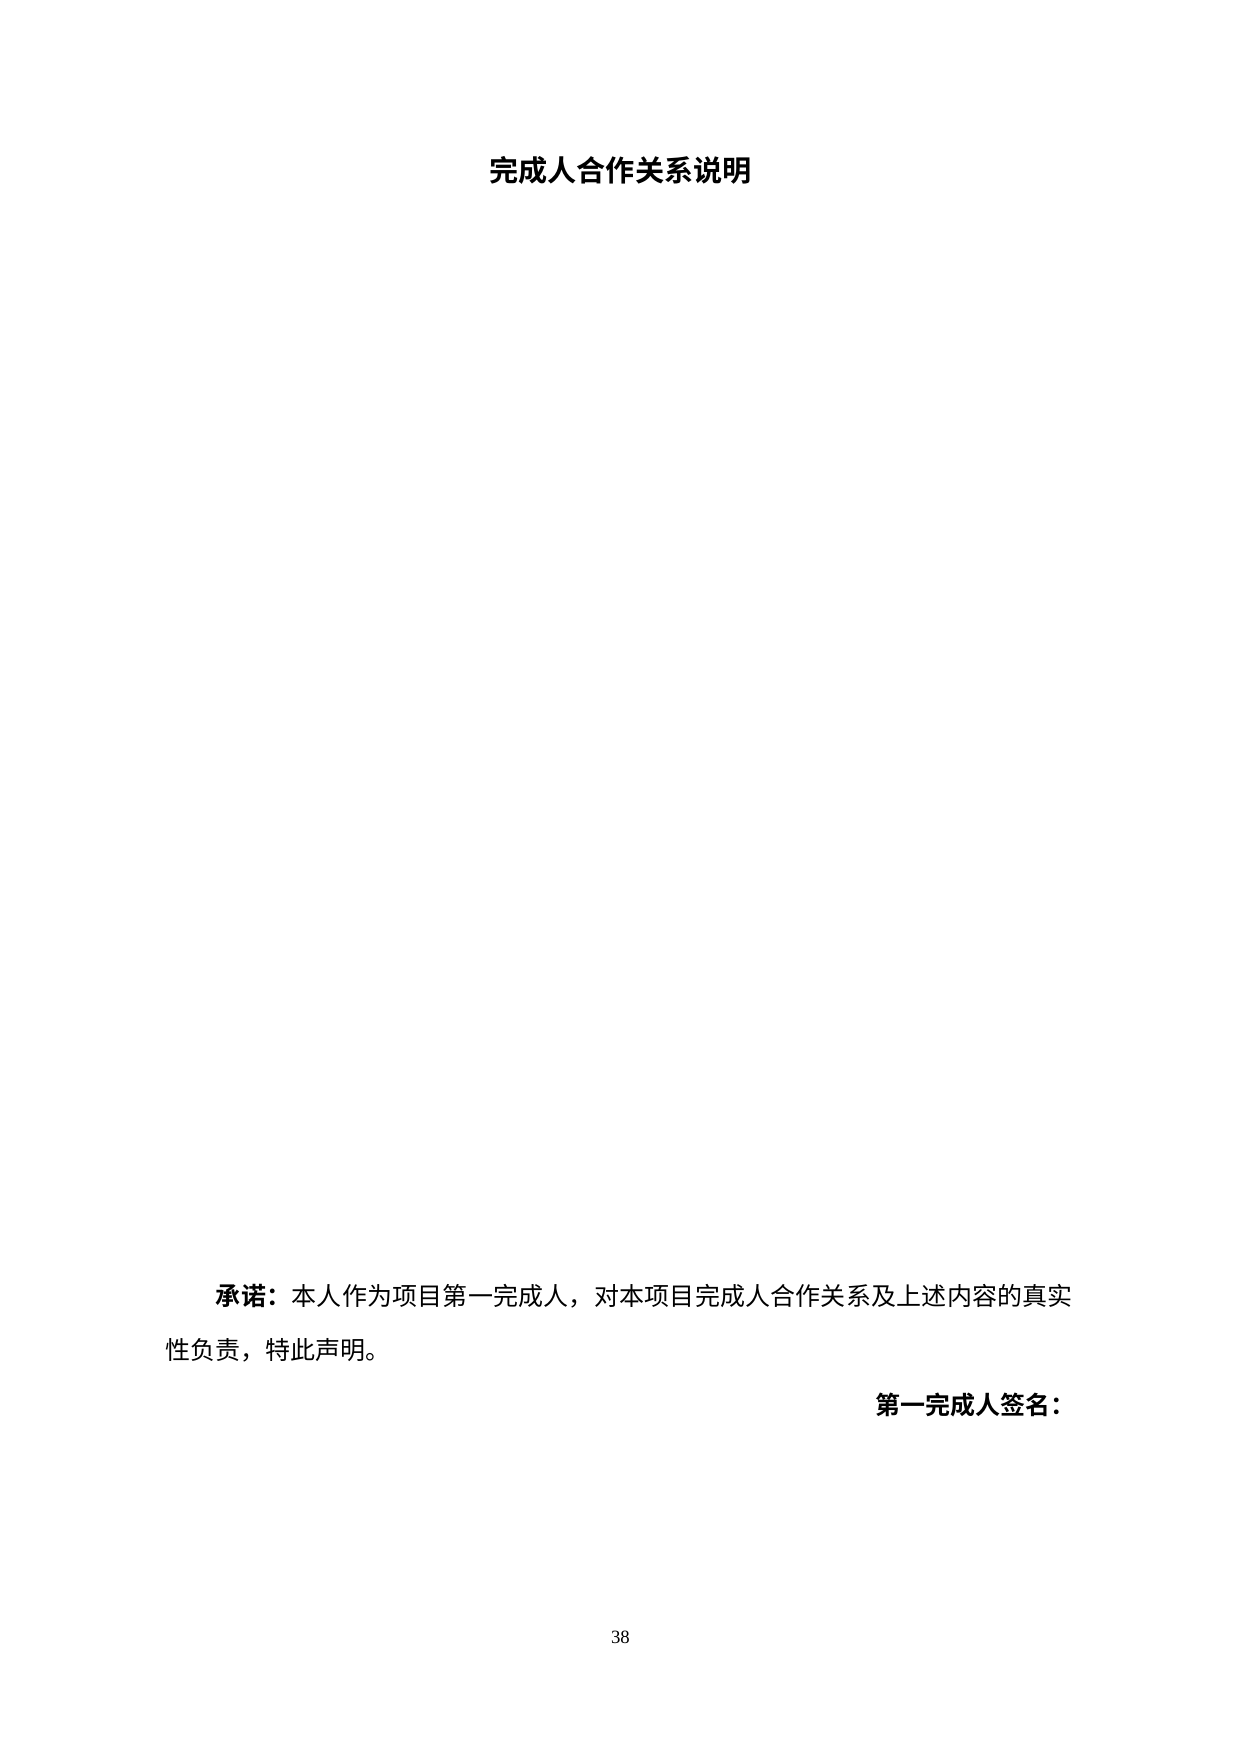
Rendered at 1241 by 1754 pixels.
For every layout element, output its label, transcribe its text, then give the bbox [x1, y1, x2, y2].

text 完成人合作关系说明 [165, 148, 1075, 190]
text 第一完成人签名： [165, 1385, 1075, 1421]
text 承诺：本人作为项目第一完成人，对本项目完成人合作关系及上述内容的真实性负责，特此声明。 [165, 1276, 1075, 1367]
